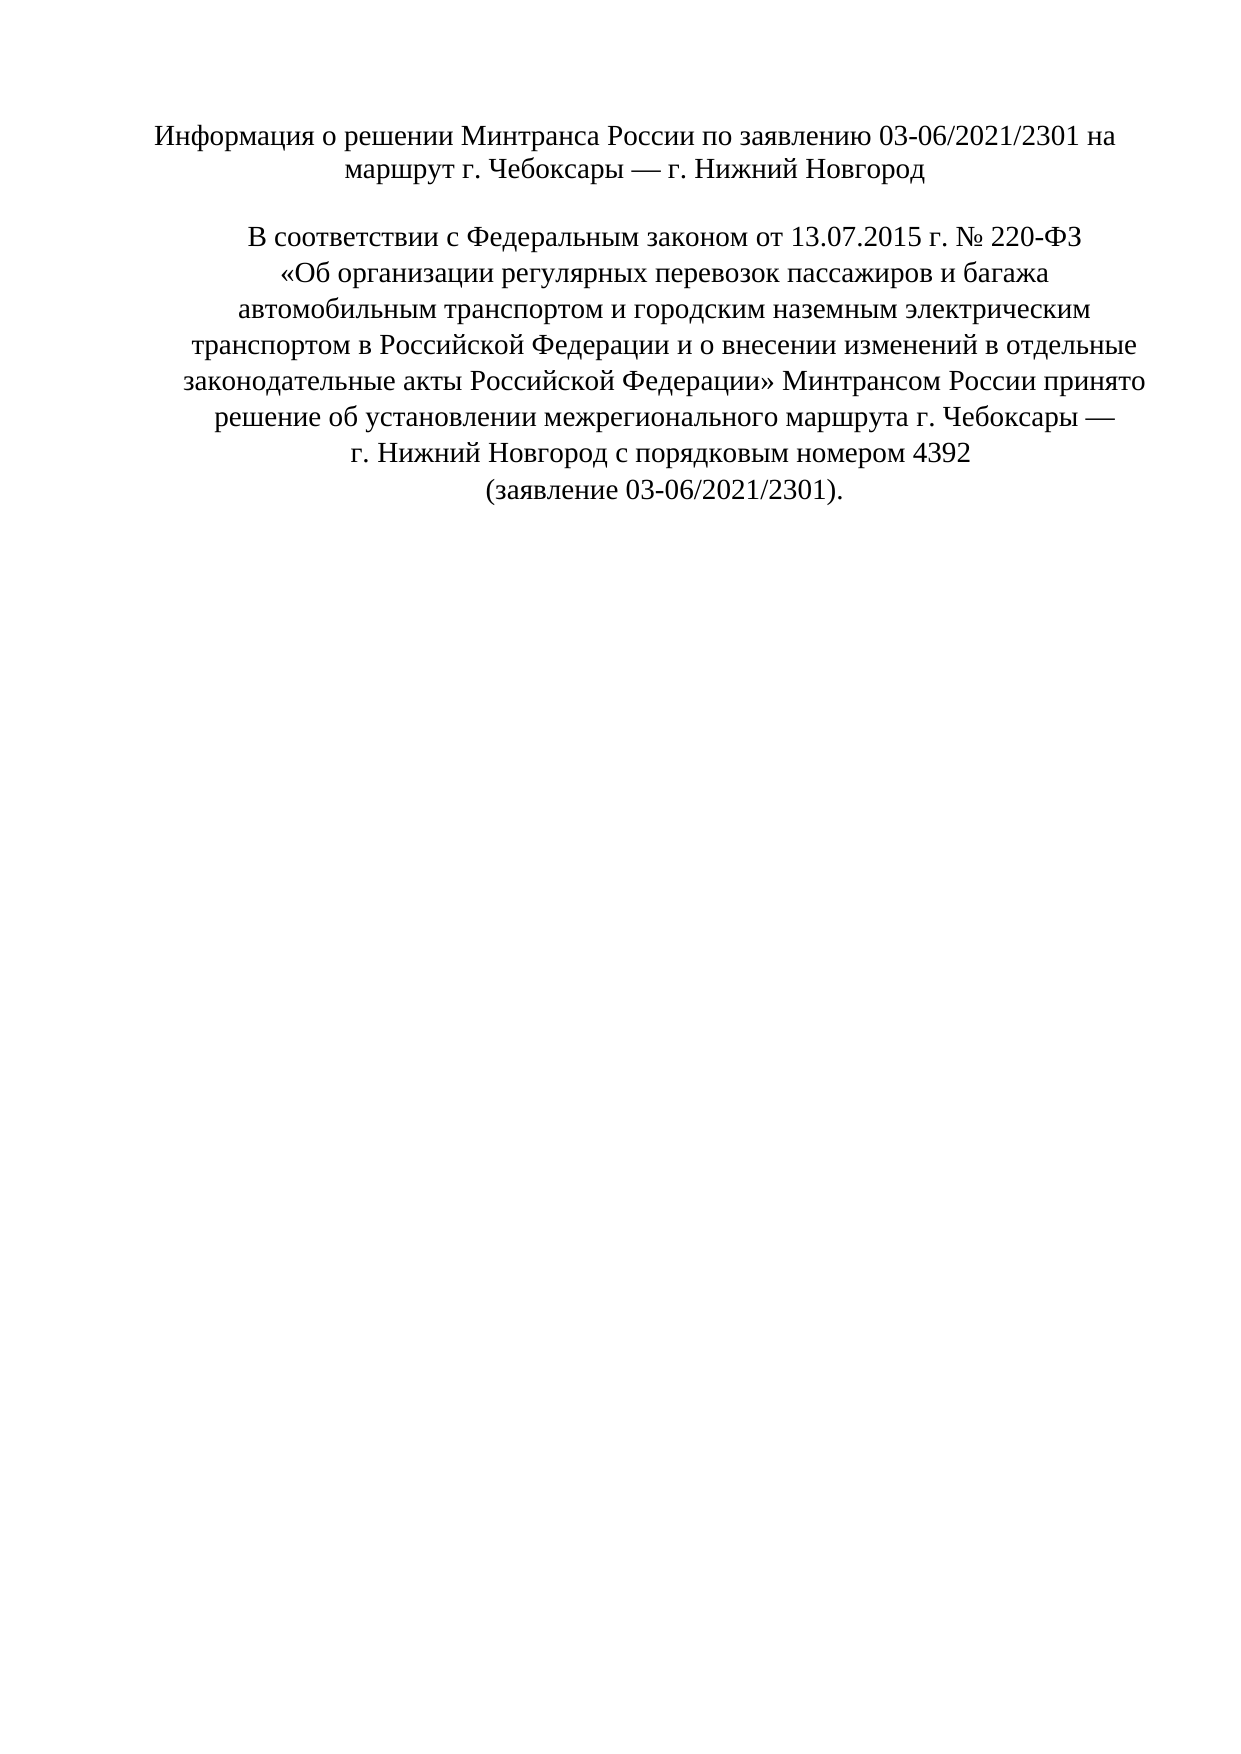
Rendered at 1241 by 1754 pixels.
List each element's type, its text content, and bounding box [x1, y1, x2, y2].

text Информация о решении Минтранса России по заявлению 03-06/2021/2301 на маршрут г. Чебоксары — г. Нижний Новгород [118, 118, 1152, 185]
text В соответствии с Федеральным законом от 13.07.2015 г. № 220-ФЗ «Об организации регулярных перевозок пассажиров и багажа автомобильным транспортом и городским наземным электрическим транспортом в Российской Федерации и о внесении изменений в отдельные законодательные акты Российской Федерации» Минтрансом России принято решение об установлении межрегионального маршрута г. Чебоксары — г. Нижний Новгород с порядковым номером 4392 (заявление 03-06/2021/2301). [177, 219, 1152, 505]
